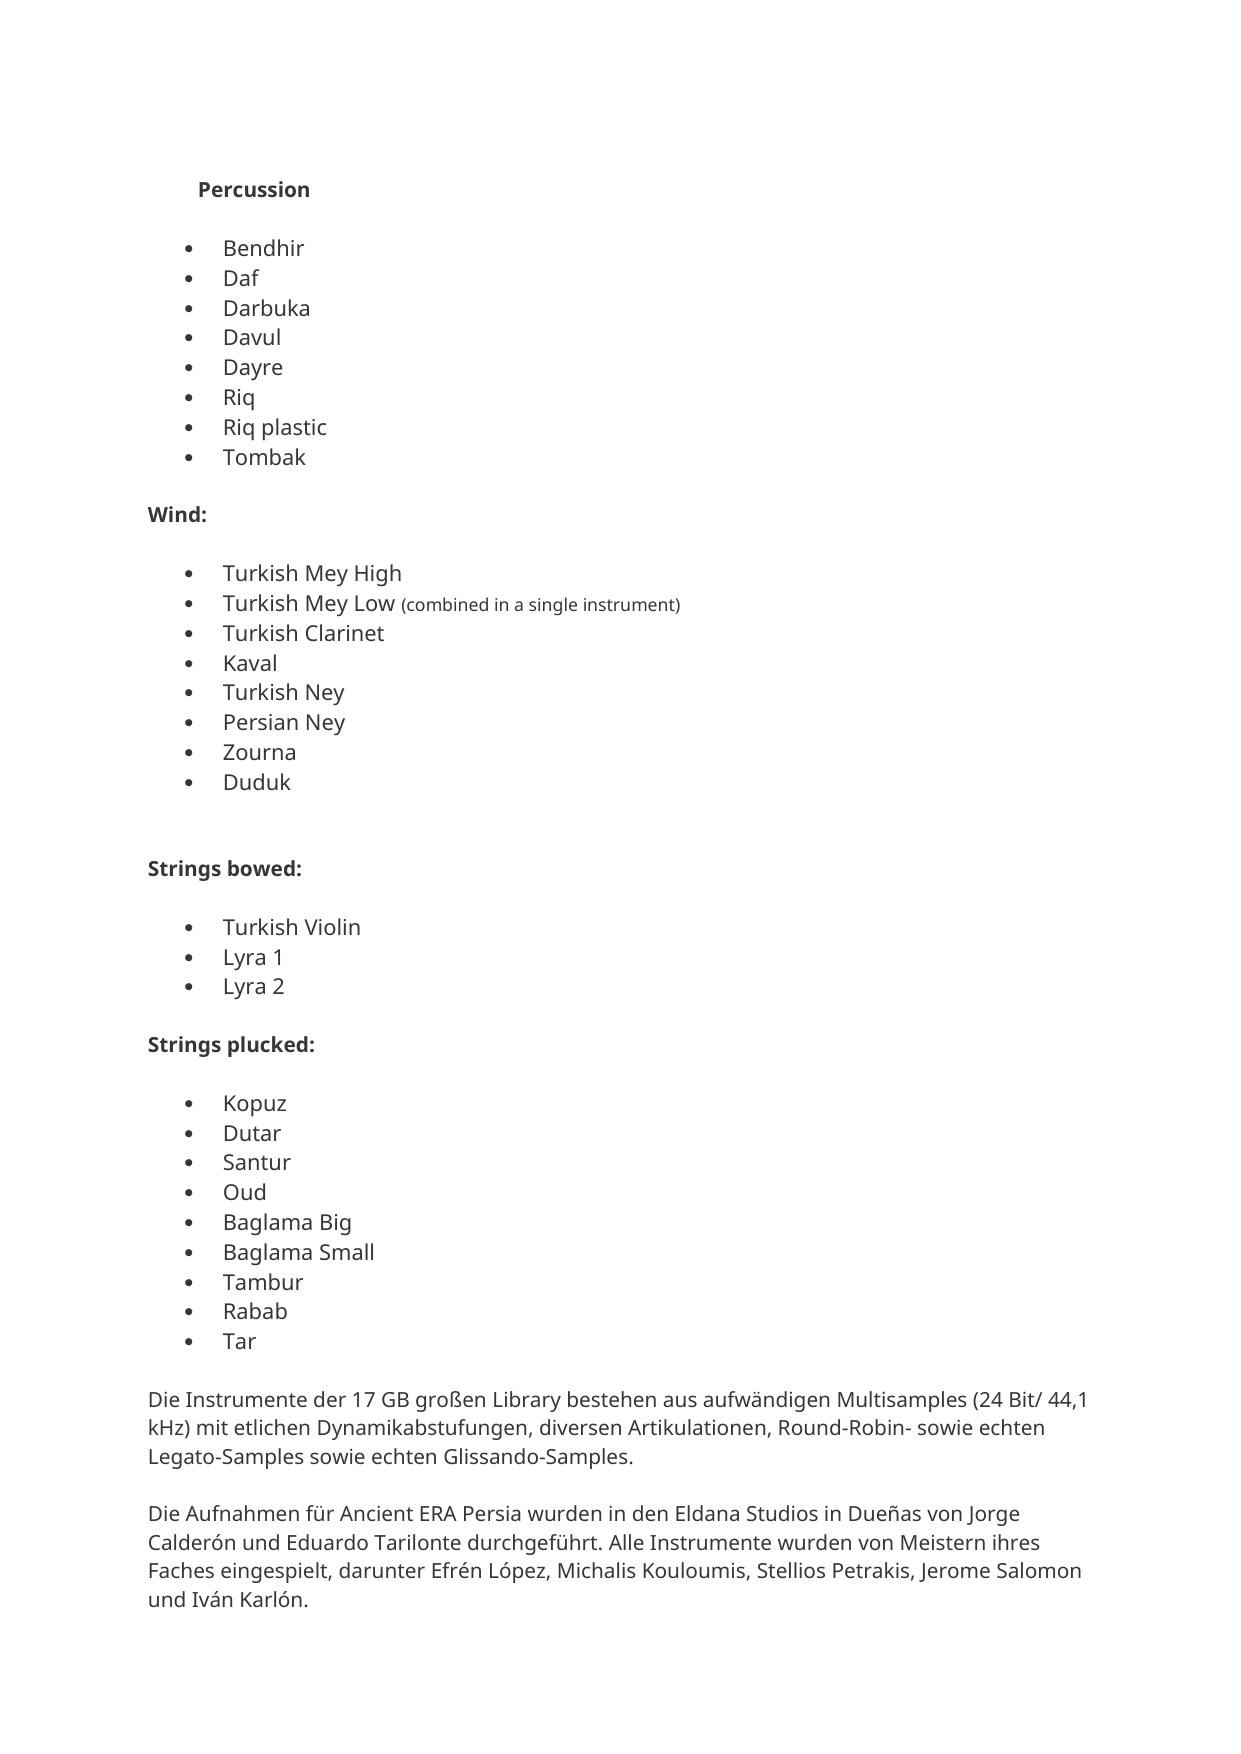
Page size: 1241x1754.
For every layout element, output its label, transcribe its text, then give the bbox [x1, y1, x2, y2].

list Tombak [185, 442, 1093, 471]
list Davul [185, 322, 1093, 352]
text Strings plucked: [148, 1030, 1093, 1059]
list Santur [185, 1147, 1093, 1177]
list Riq [185, 382, 1093, 412]
list Dayre [185, 352, 1093, 382]
list Turkish Clarinet [185, 618, 1093, 647]
text Wind: [148, 501, 1093, 529]
list Turkish Ney [185, 677, 1093, 707]
list Rabab [185, 1296, 1093, 1326]
list Kopuz [185, 1088, 1093, 1118]
list Daf [185, 263, 1093, 293]
list Tar [185, 1326, 1093, 1356]
list Dutar [185, 1118, 1093, 1147]
text Die Aufnahmen für Ancient ERA Persia wurden in den Eldana Studios in Dueñas von Jorge Calderón und Eduardo Tarilonte durchgeführt. Alle Instrumente wurden von Meistern ihres Faches eingespielt, darunter Efrén López, Michalis Kouloumis, Stellios Petrakis, Jerome Salomon und Iván Karlón. [148, 1499, 1093, 1613]
text Percussion [148, 148, 1093, 204]
list Duduk [185, 767, 1093, 796]
list Turkish Mey Low (combined in a single instrument) [185, 588, 1093, 618]
list Kaval [185, 647, 1093, 677]
list Riq plastic [185, 412, 1093, 442]
list Turkish Violin [185, 912, 1093, 941]
list Lyra 2 [185, 971, 1093, 1001]
list Baglama Big [185, 1207, 1093, 1237]
text Die Instrumente der 17 GB großen Library bestehen aus aufwändigen Multisamples (24 Bit/ 44,1 kHz) mit etlichen Dynamikabstufungen, diversen Artikulationen, Round-Robin- sowie echten Legato-Samples sowie echten Glissando-Samples. [148, 1385, 1093, 1470]
text Strings bowed: [148, 826, 1093, 882]
list Turkish Mey High [185, 558, 1093, 588]
list Oud [185, 1177, 1093, 1207]
list Baglama Small [185, 1237, 1093, 1267]
list Bendhir [185, 233, 1093, 263]
list Persian Ney [185, 707, 1093, 737]
list Darbuka [185, 293, 1093, 322]
list Tambur [185, 1267, 1093, 1296]
list Zourna [185, 737, 1093, 767]
list Lyra 1 [185, 941, 1093, 971]
